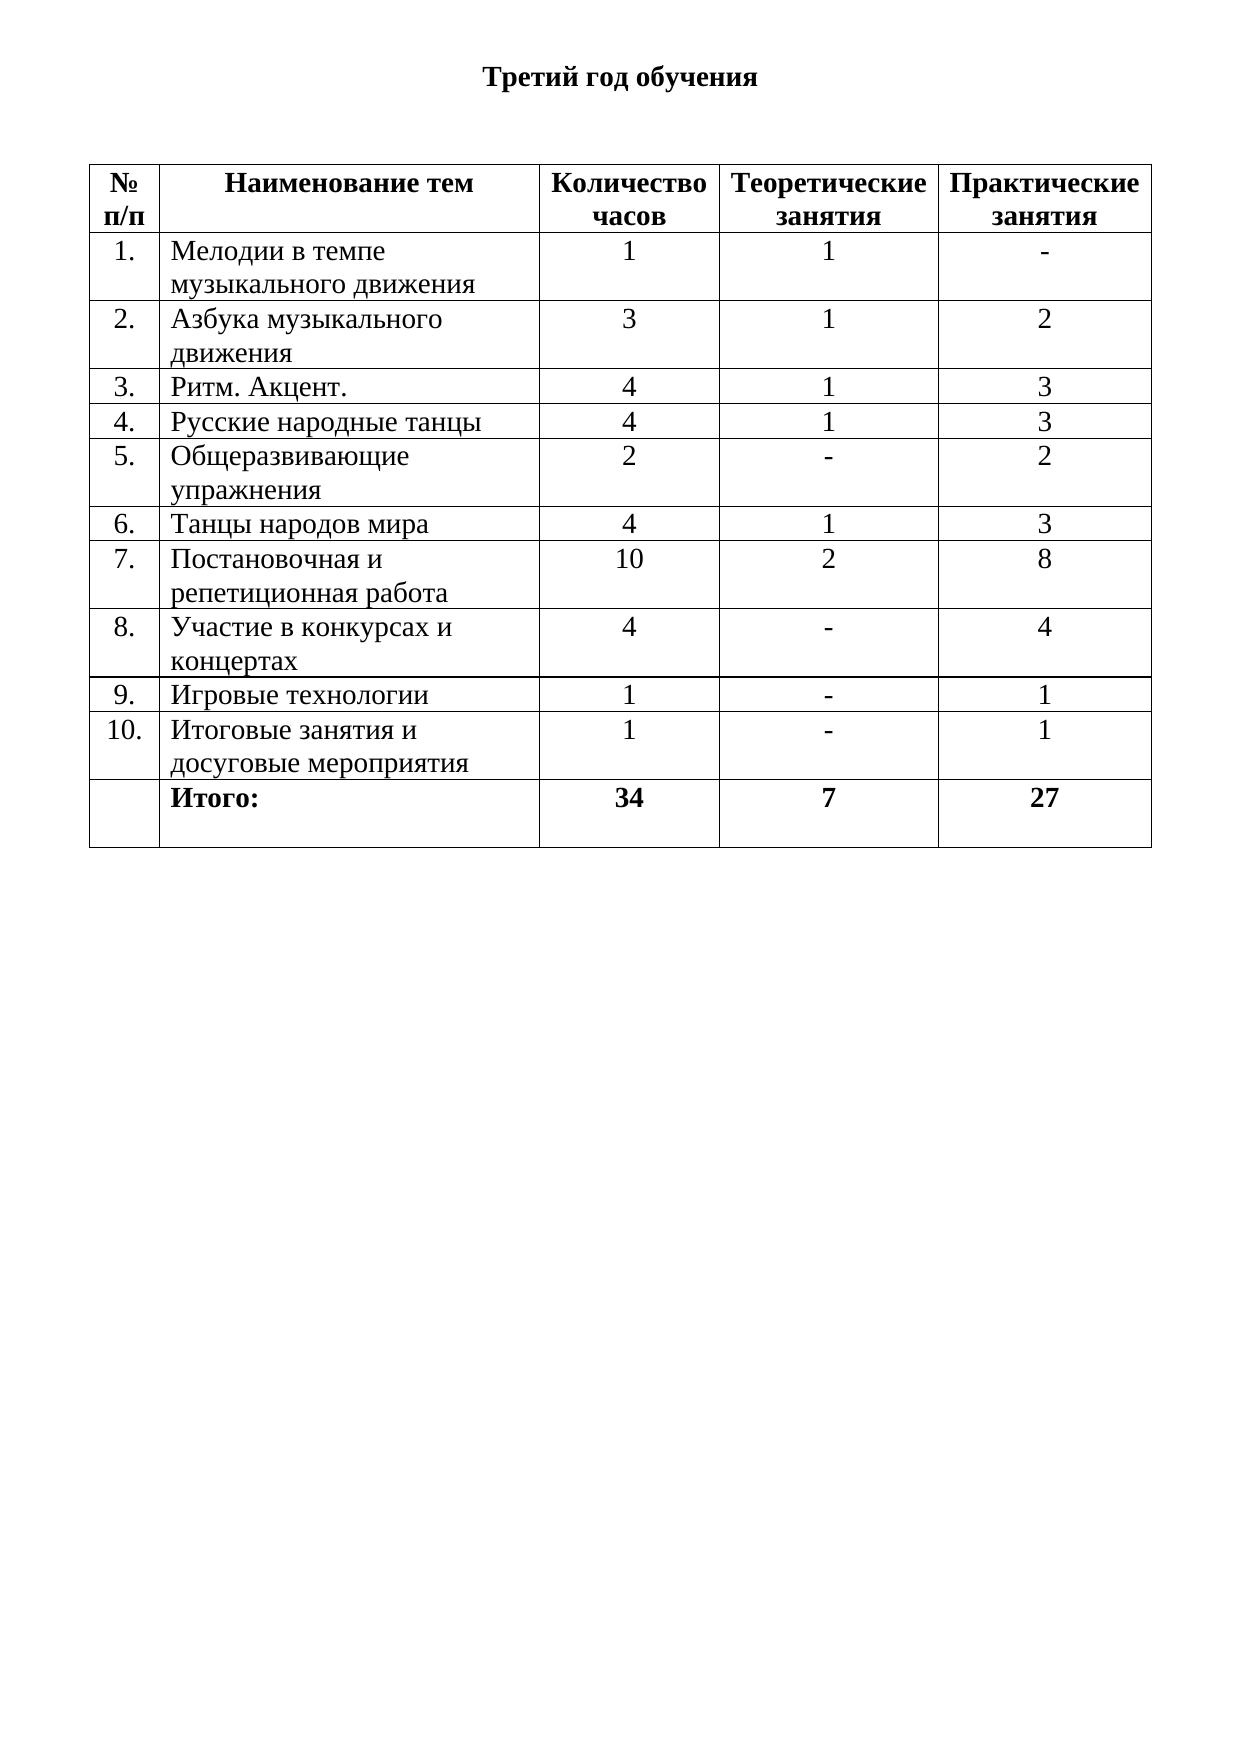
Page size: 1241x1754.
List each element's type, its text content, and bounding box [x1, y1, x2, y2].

table_cell 1 [540, 233, 719, 300]
table_cell - [939, 233, 1151, 300]
table_cell 1 [720, 301, 938, 368]
table_cell 27 [939, 780, 1151, 847]
table_cell 6. [90, 507, 159, 540]
text Третий год обучения [59, 59, 1181, 93]
table_cell - [720, 678, 938, 711]
table_header Теоретические занятия [720, 165, 938, 232]
table_cell 10. [90, 712, 159, 779]
table_cell - [720, 609, 938, 676]
table_cell 3 [939, 507, 1151, 540]
table_cell 1. [90, 233, 159, 300]
table_cell [90, 780, 159, 847]
table_cell 4. [90, 404, 159, 437]
table_cell Азбука музыкального движения [160, 301, 539, 368]
table_cell 34 [540, 780, 719, 847]
table_cell 2 [720, 541, 938, 608]
table_cell 1 [540, 712, 719, 779]
table_cell Мелодии в темпе музыкального движения [160, 233, 539, 300]
table_cell 7 [720, 780, 938, 847]
table_cell Танцы народов мира [160, 507, 539, 540]
table_cell 3. [90, 369, 159, 403]
table_cell Русские народные танцы [160, 404, 539, 437]
table_cell 8. [90, 609, 159, 676]
table_cell 1 [720, 507, 938, 540]
table_cell Общеразвивающие упражнения [160, 439, 539, 506]
table_cell 2 [540, 439, 719, 506]
table_cell 4 [540, 404, 719, 437]
table_header Наименование тем [160, 165, 539, 232]
table_cell 4 [540, 609, 719, 676]
table_cell 2. [90, 301, 159, 368]
table_cell - [720, 439, 938, 506]
table_header № п/п [90, 165, 159, 232]
table_cell 1 [939, 678, 1151, 711]
table_cell 1 [720, 404, 938, 437]
table_cell Итого: [160, 780, 539, 847]
table_cell 1 [720, 369, 938, 403]
table_cell Итоговые занятия и досуговые мероприятия [160, 712, 539, 779]
table_cell 4 [939, 609, 1151, 676]
table_cell 1 [720, 233, 938, 300]
table_cell 7. [90, 541, 159, 608]
table_cell 4 [540, 507, 719, 540]
table_cell 1 [540, 678, 719, 711]
table_cell 8 [939, 541, 1151, 608]
table_cell 2 [939, 301, 1151, 368]
table_cell 10 [540, 541, 719, 608]
table_cell 1 [939, 712, 1151, 779]
table_cell Постановочная и репетиционная работа [160, 541, 539, 608]
table_cell Ритм. Акцент. [160, 369, 539, 403]
table_header Практические занятия [939, 165, 1151, 232]
table_cell - [720, 712, 938, 779]
table_cell 3 [939, 404, 1151, 437]
table_cell 5. [90, 439, 159, 506]
table_cell Участие в конкурсах и концертах [160, 609, 539, 676]
table_cell 4 [540, 369, 719, 403]
table_cell 2 [939, 439, 1151, 506]
table_cell Игровые технологии [160, 678, 539, 711]
table_cell 9. [90, 678, 159, 711]
table_cell 3 [540, 301, 719, 368]
table_header Количество часов [540, 165, 719, 232]
table_cell 3 [939, 369, 1151, 403]
